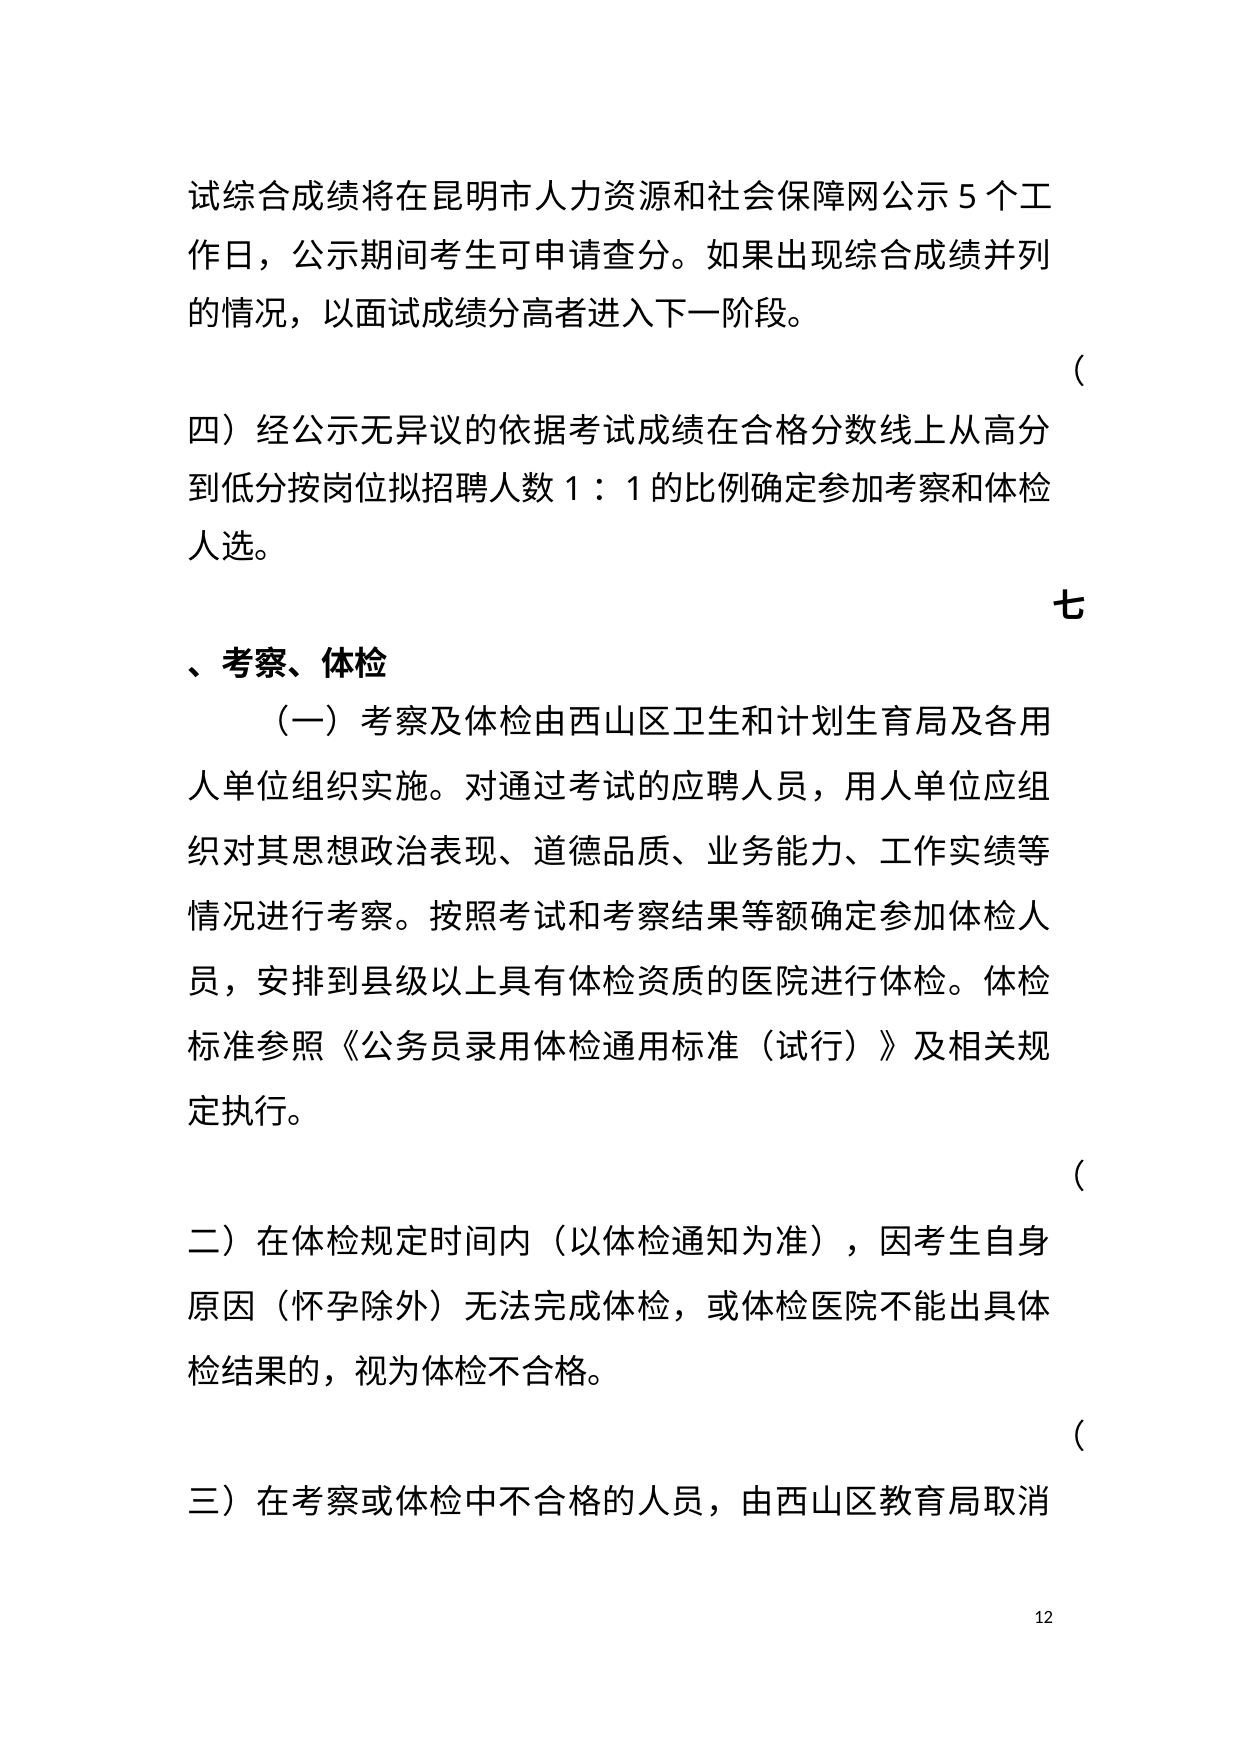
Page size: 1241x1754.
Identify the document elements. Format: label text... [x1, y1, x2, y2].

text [187, 162, 1053, 337]
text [187, 1402, 1053, 1532]
text 七、考察、体检 [187, 570, 1053, 687]
text （一）考察及体检由西山区卫生和计划生育局及各用人单位组织实施。对通过考试的应聘人员，用人单位应组织对其思想政治表现、道德品质、业务能力、工作实绩等情况进行考察。按照考试和考察结果等额确定参加体检人员，安排到县级以上具有体检资质的医院进行体检。体检标准参照《公务员录用体检通用标准（试行）》及相关规定执行。 [187, 687, 1053, 1142]
text （四）经公示无异议的依据考试成绩在合格分数线上从高分到低分按岗位拟招聘人数1 ：1的比例确定参加考察和体检人选。 [187, 337, 1053, 570]
text （二）在体检规定时间内（以体检通知为准），因考生自身原因（怀孕除外）无法完成体检，或体检医院不能出具体检结果的，视为体检不合格。 [187, 1142, 1053, 1402]
